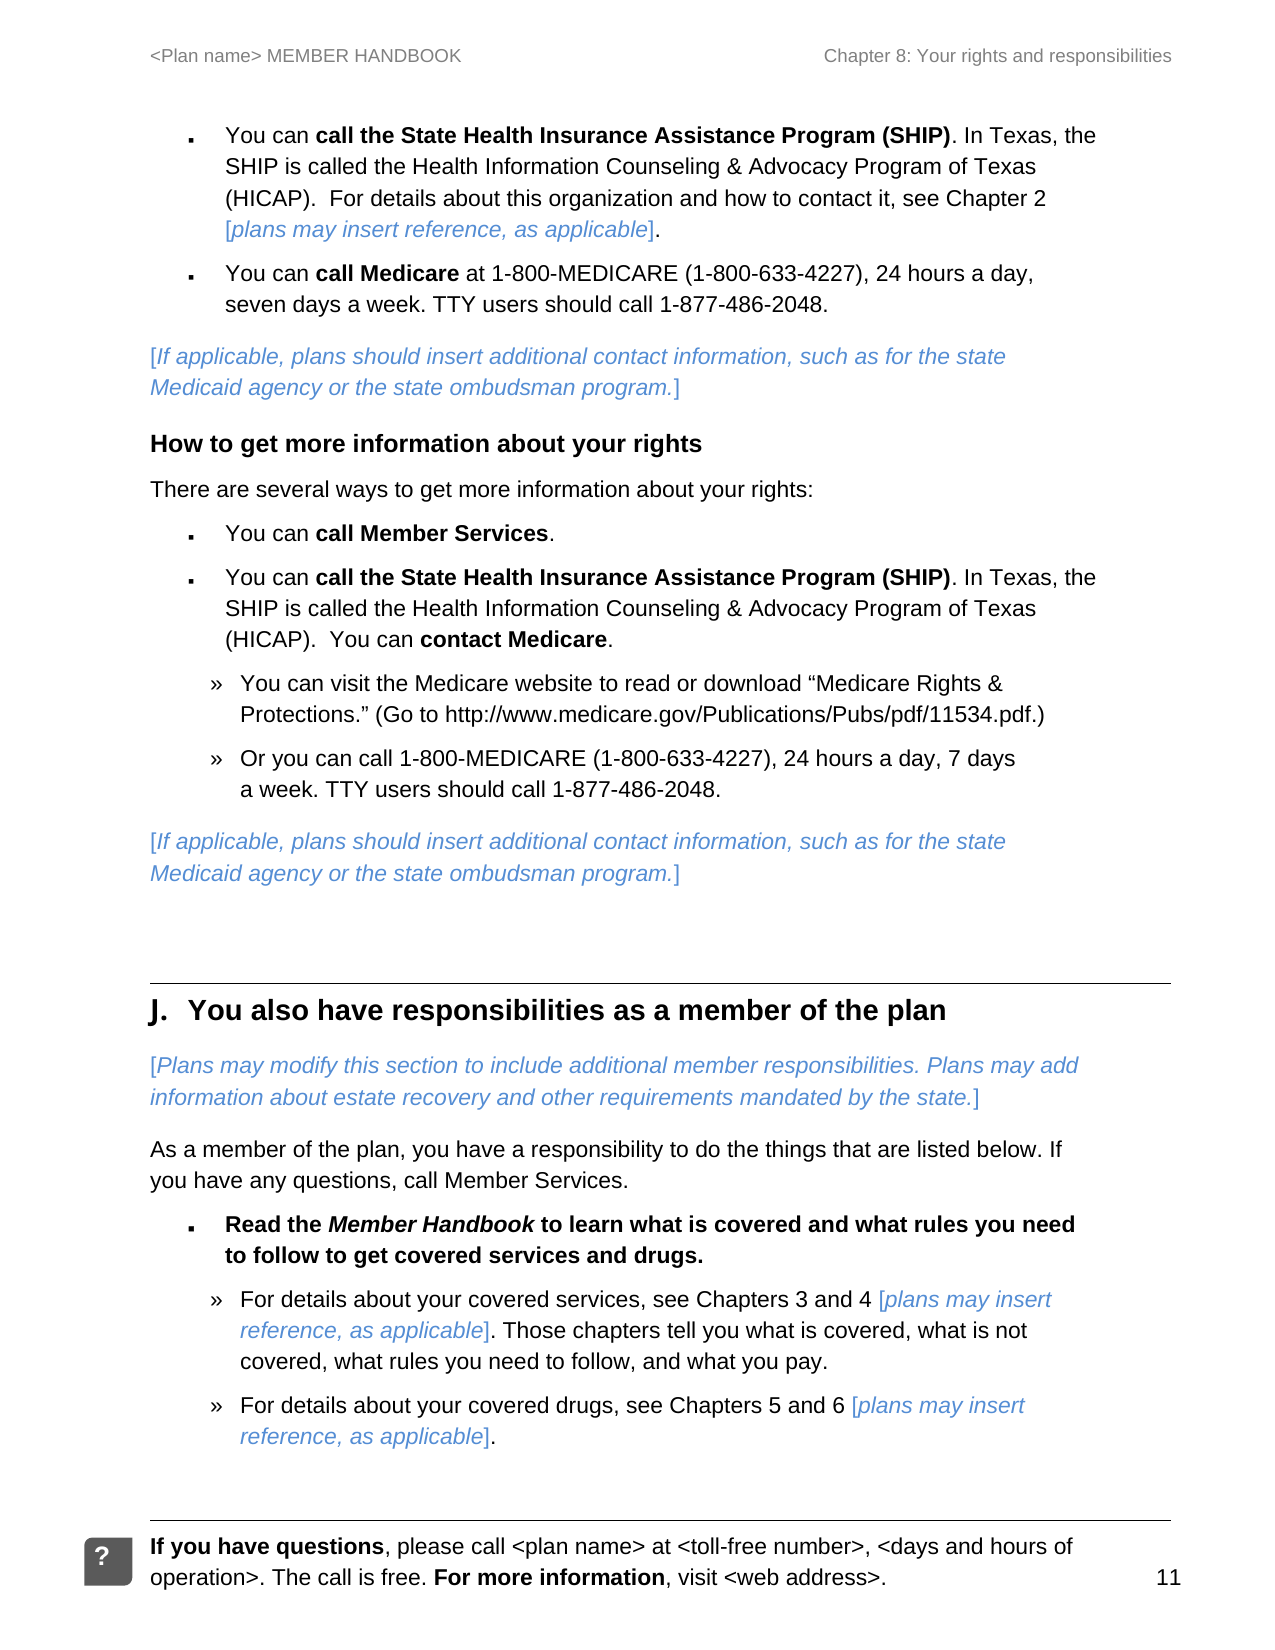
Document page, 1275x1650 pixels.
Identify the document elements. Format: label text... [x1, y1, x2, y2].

text [If applicable, plans should insert additional contact information, such as for the state Medicaid agency or the state ombudsman program.] [150, 339, 1096, 402]
subtitle How to get more information about your rights [150, 423, 1096, 460]
list Read the Member Handbook to learn what is covered and what rules you need to follow to get covered services and drugs. [187, 1207, 1096, 1269]
list For details about your covered drugs, see Chapters 5 and 6 [plans may insert reference, as applicable]. [210, 1388, 1096, 1451]
text [If applicable, plans should insert additional contact information, such as for the state Medicaid agency or the state ombudsman program.] [150, 825, 1096, 887]
list For details about your covered services, see Chapters 3 and 4 [plans may insert reference, as applicable]. Those chapters tell you what is covered, what is not covered, what rules you need to follow, and what you pay. [210, 1282, 1096, 1376]
list You can call the State Health Insurance Assistance Program (SHIP). In Texas, the SHIP is called the Health Information Counseling & Advocacy Program of Texas (HICAP). For details about this organization and how to contact it, see Chapter 2 [plans may insert reference, as applicable]. [187, 118, 1096, 243]
subtitle You also have responsibilities as a member of the plan [150, 984, 1171, 1028]
list You can call the State Health Insurance Assistance Program (SHIP). In Texas, the SHIP is called the Health Information Counseling & Advocacy Program of Texas (HICAP). You can contact Medicare. [187, 560, 1096, 654]
list You can call Member Services. [187, 516, 1096, 548]
text There are several ways to get more information about your rights: [150, 473, 1096, 504]
list You can visit the Medicare website to read or download “Medicare Rights & Protections.” (Go to http://www.medicare.gov/Publications/Pubs/pdf/11534.pdf.) [210, 666, 1096, 729]
text As a member of the plan, you have a responsibility to do the things that are listed below. If you have any questions, call Member Services. [150, 1132, 1096, 1194]
list You can call Medicare at 1-800-MEDICARE (1-800-633-4227), 24 hours a day, seven days a week. TTY users should call 1-877-486-2048. [187, 256, 1096, 318]
text [Plans may modify this section to include additional member responsibilities. Plans may add information about estate recovery and other requirements mandated by the state.] [150, 1049, 1096, 1111]
list Or you can call 1-800-MEDICARE (1-800-633-4227), 24 hours a day, 7 days a week. TTY users should call 1-877-486-2048. [210, 741, 1096, 804]
